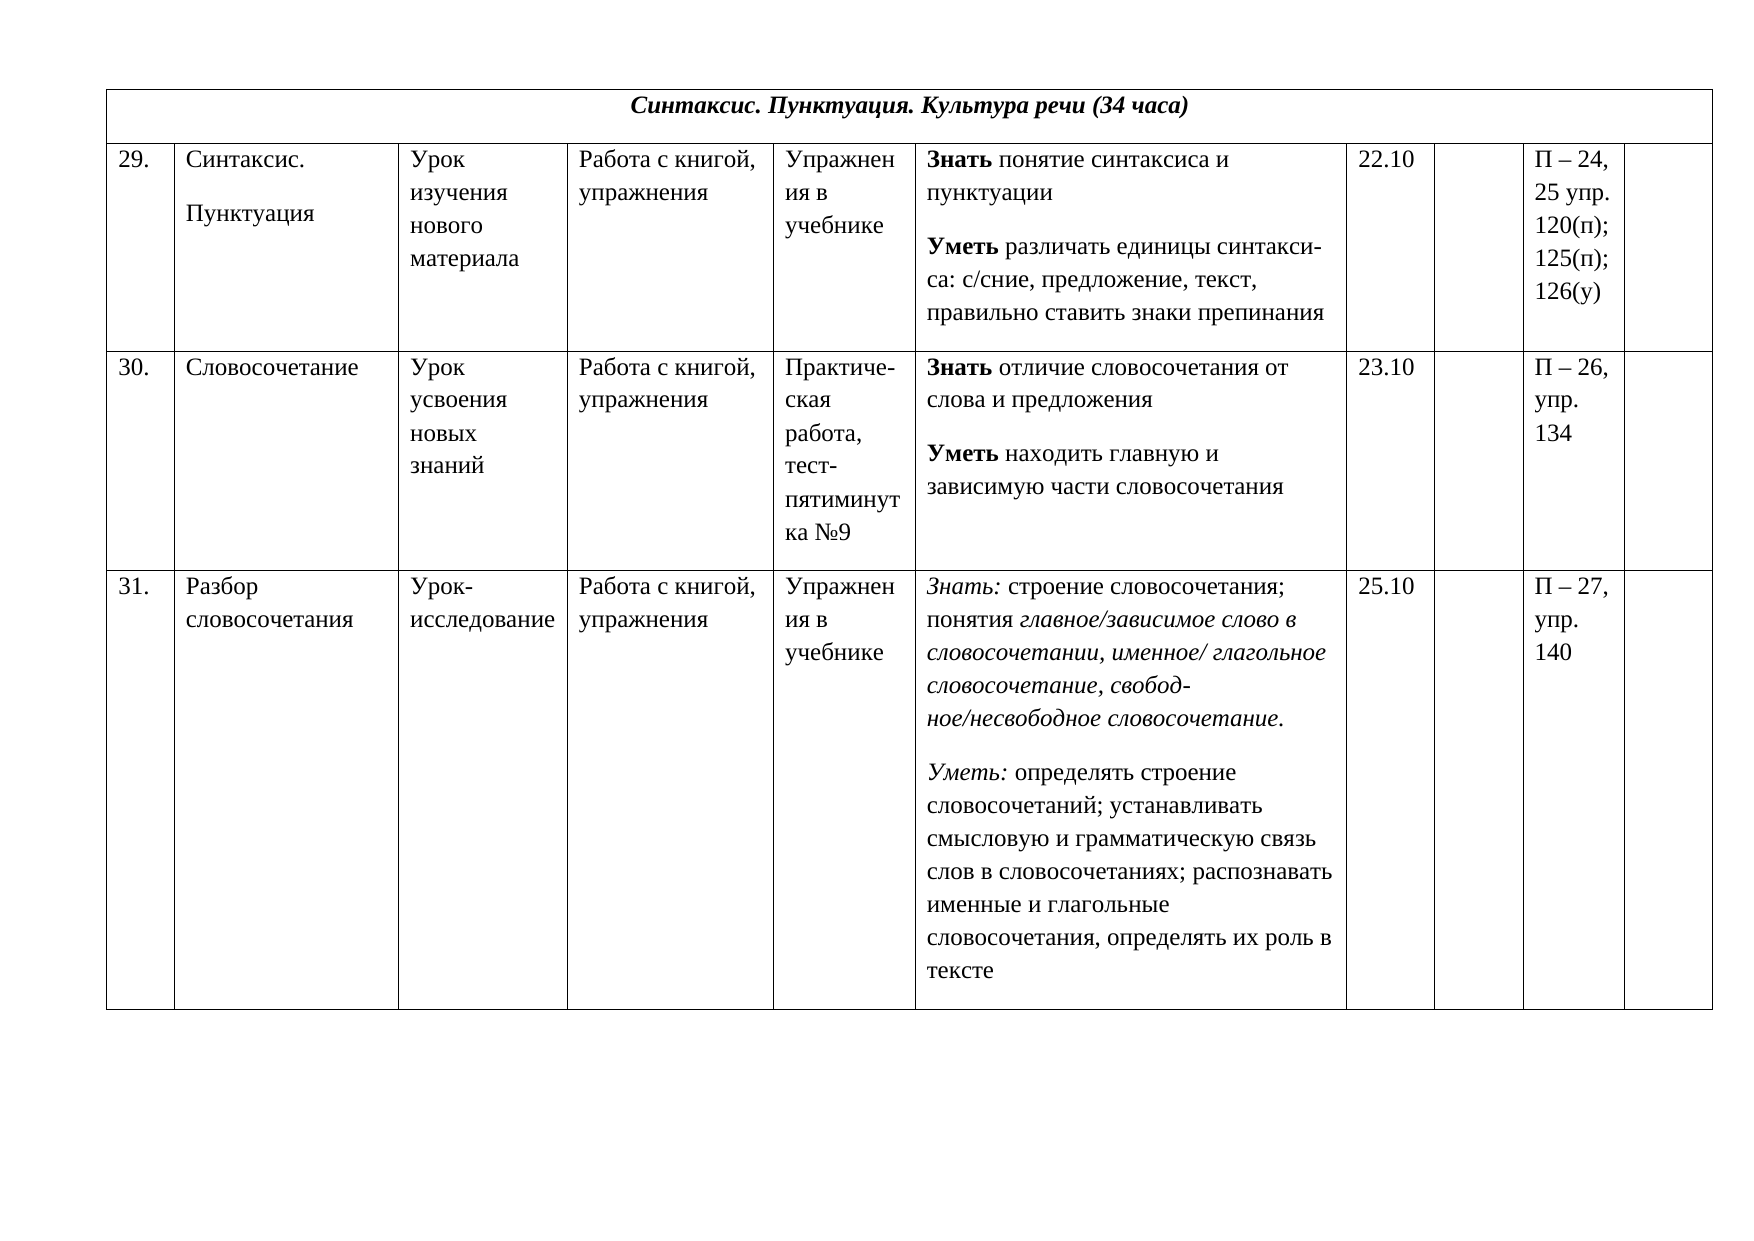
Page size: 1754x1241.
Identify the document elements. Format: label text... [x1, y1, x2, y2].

table_cell Работа с книгой, упражнения [568, 352, 773, 570]
table_cell [1625, 144, 1712, 351]
table_cell [1435, 352, 1523, 570]
table_cell Синтаксис. Пунктуация. Культура речи (34 часа) [107, 90, 1712, 143]
table_cell [1435, 144, 1523, 351]
table_cell 30. [107, 352, 174, 570]
table_cell Знать: строение словосочетания; понятия главное/зависимое слово в словосочетании, именное/ глагольное словосочетание, свободное/несвободное словосочетание. Уметь: определять строение словосочетаний; устанавливать смысловую и грамматическую связь слов в словосочетаниях; распознавать именные и глагольные словосочетания, определять их роль в тексте [916, 571, 1346, 1009]
table_cell Словосочетание [175, 352, 398, 570]
table_cell 22.10 [1347, 144, 1434, 351]
table_cell П – 24, 25 упр. 120(п); 125(п); 126(у) [1524, 144, 1624, 351]
table_cell [1435, 571, 1523, 1009]
table_cell [1625, 352, 1712, 570]
table_cell П – 27, упр. 140 [1524, 571, 1624, 1009]
table_cell Урок усвоения новых знаний [399, 352, 567, 570]
table_cell 31. [107, 571, 174, 1009]
table_cell Разбор словосочетания [175, 571, 398, 1009]
table_cell Работа с книгой, упражнения [568, 144, 773, 351]
table_cell Урок-исследование [399, 571, 567, 1009]
table_cell Знать отличие словосочетания от слова и предложения Уметь находить главную и зависимую части словосочетания [916, 352, 1346, 570]
table_cell Урок изучения нового материала [399, 144, 567, 351]
table_cell 23.10 [1347, 352, 1434, 570]
table_cell Упражнения в учебнике [774, 144, 915, 351]
table_cell Работа с книгой, упражнения [568, 571, 773, 1009]
table_cell 25.10 [1347, 571, 1434, 1009]
table_cell Знать понятие синтаксиса и пунктуации Уметь различать единицы синтакси-са: с/сние, предложение, текст, правильно ставить знаки препинания [916, 144, 1346, 351]
table_cell Практическая работа, тест-пятиминутка №9 [774, 352, 915, 570]
table_cell Синтаксис. Пунктуация [175, 144, 398, 351]
table_cell 29. [107, 144, 174, 351]
table_cell П – 26, упр. 134 [1524, 352, 1624, 570]
table_cell Упражнения в учебнике [774, 571, 915, 1009]
table_cell [1625, 571, 1712, 1009]
